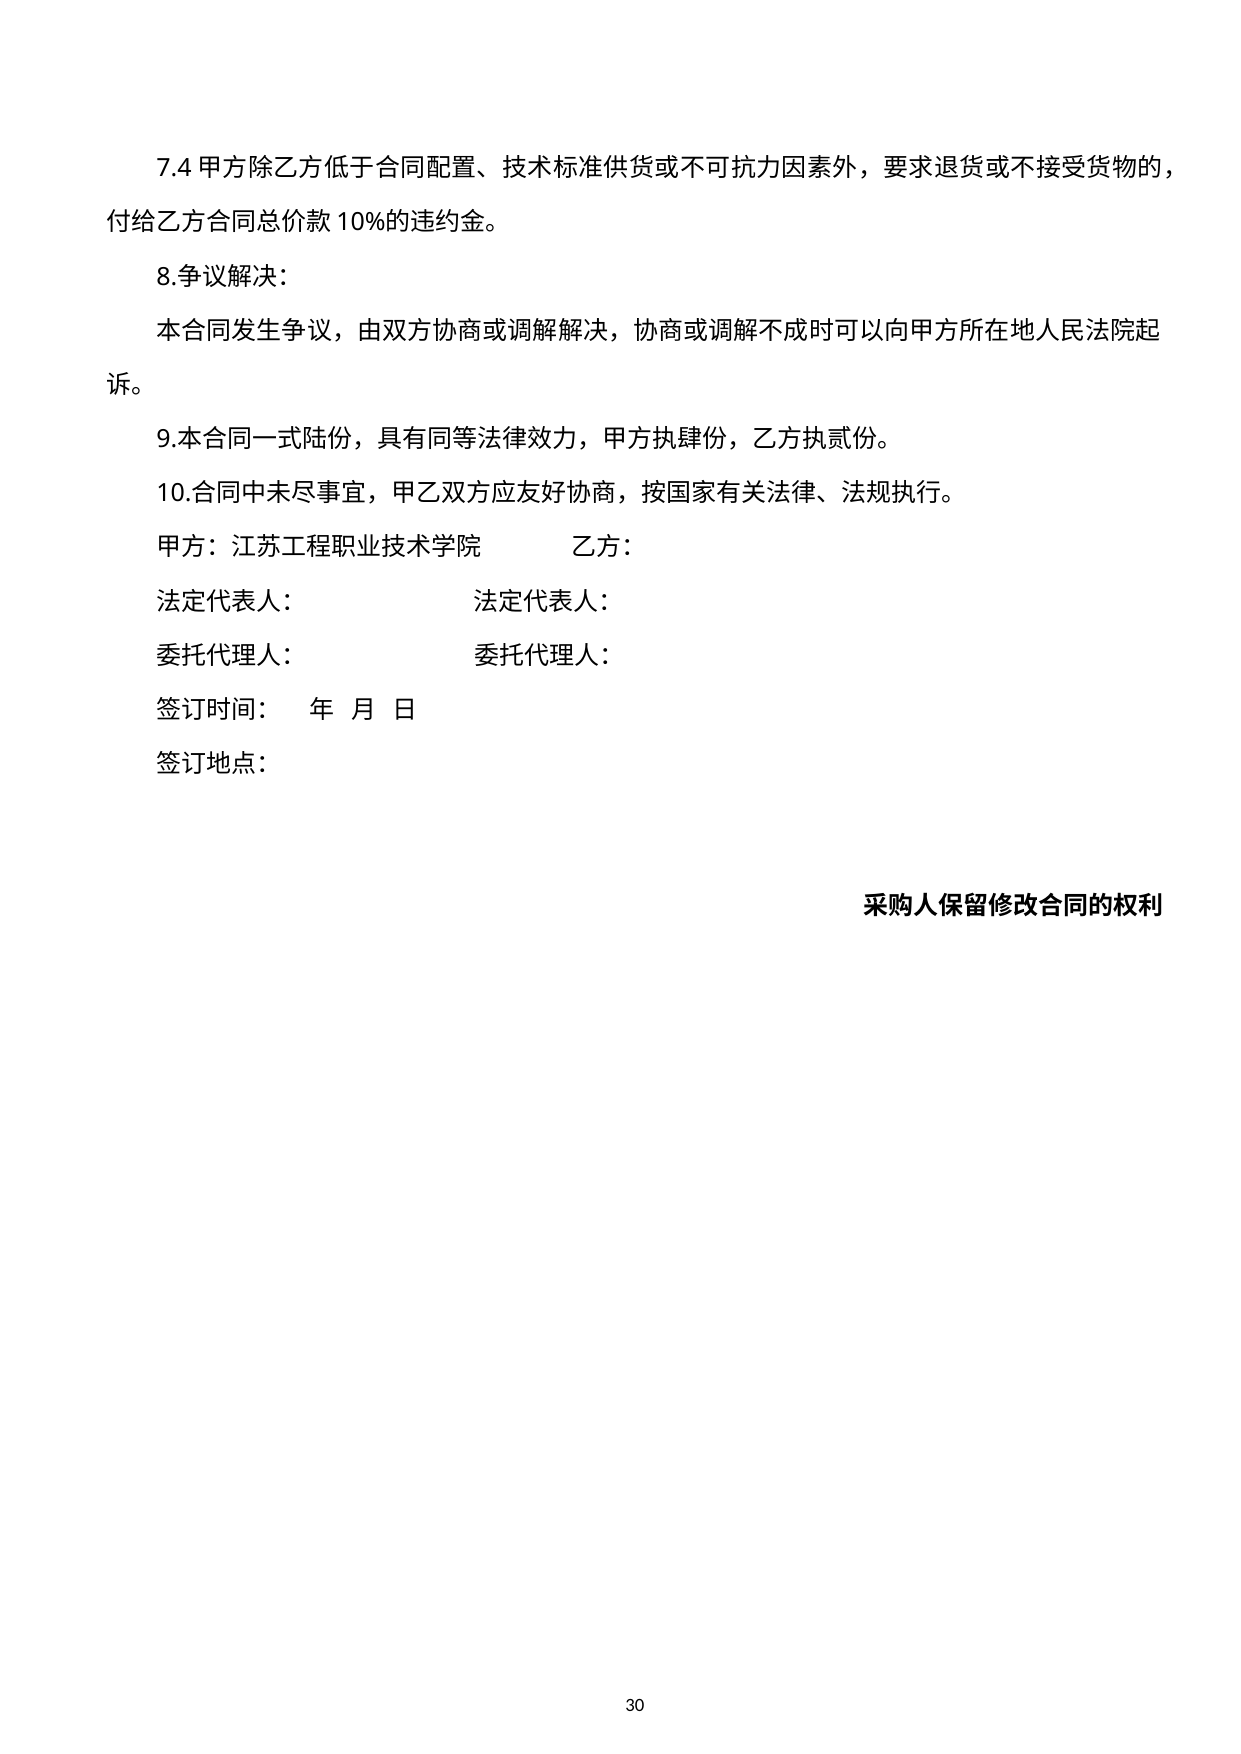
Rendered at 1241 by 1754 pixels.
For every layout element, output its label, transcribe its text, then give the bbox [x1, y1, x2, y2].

text 10.合同中未尽事宜，甲乙双方应友好协商，按国家有关法律、法规执行。 [106, 458, 1163, 512]
text 委托代理人： 委托代理人： [106, 621, 1163, 675]
text 7.4甲方除乙方低于合同配置、技术标准供货或不可抗力因素外，要求退货或不接受货物的，付给乙方合同总价款10%的违约金。 [106, 133, 1163, 242]
text 采购人保留修改合同的权利 [106, 886, 1163, 922]
text 签订时间： 年 月 日 [106, 675, 1163, 729]
text 本合同发生争议，由双方协商或调解解决，协商或调解不成时可以向甲方所在地人民法院起诉。 [106, 296, 1163, 404]
text 9.本合同一式陆份，具有同等法律效力，甲方执肆份，乙方执贰份。 [106, 404, 1163, 458]
text 8.争议解决： [106, 242, 1163, 296]
text 法定代表人： 法定代表人： [106, 567, 1163, 621]
text 甲方：江苏工程职业技术学院 乙方： [106, 512, 1163, 567]
text 签订地点： [106, 729, 1163, 783]
